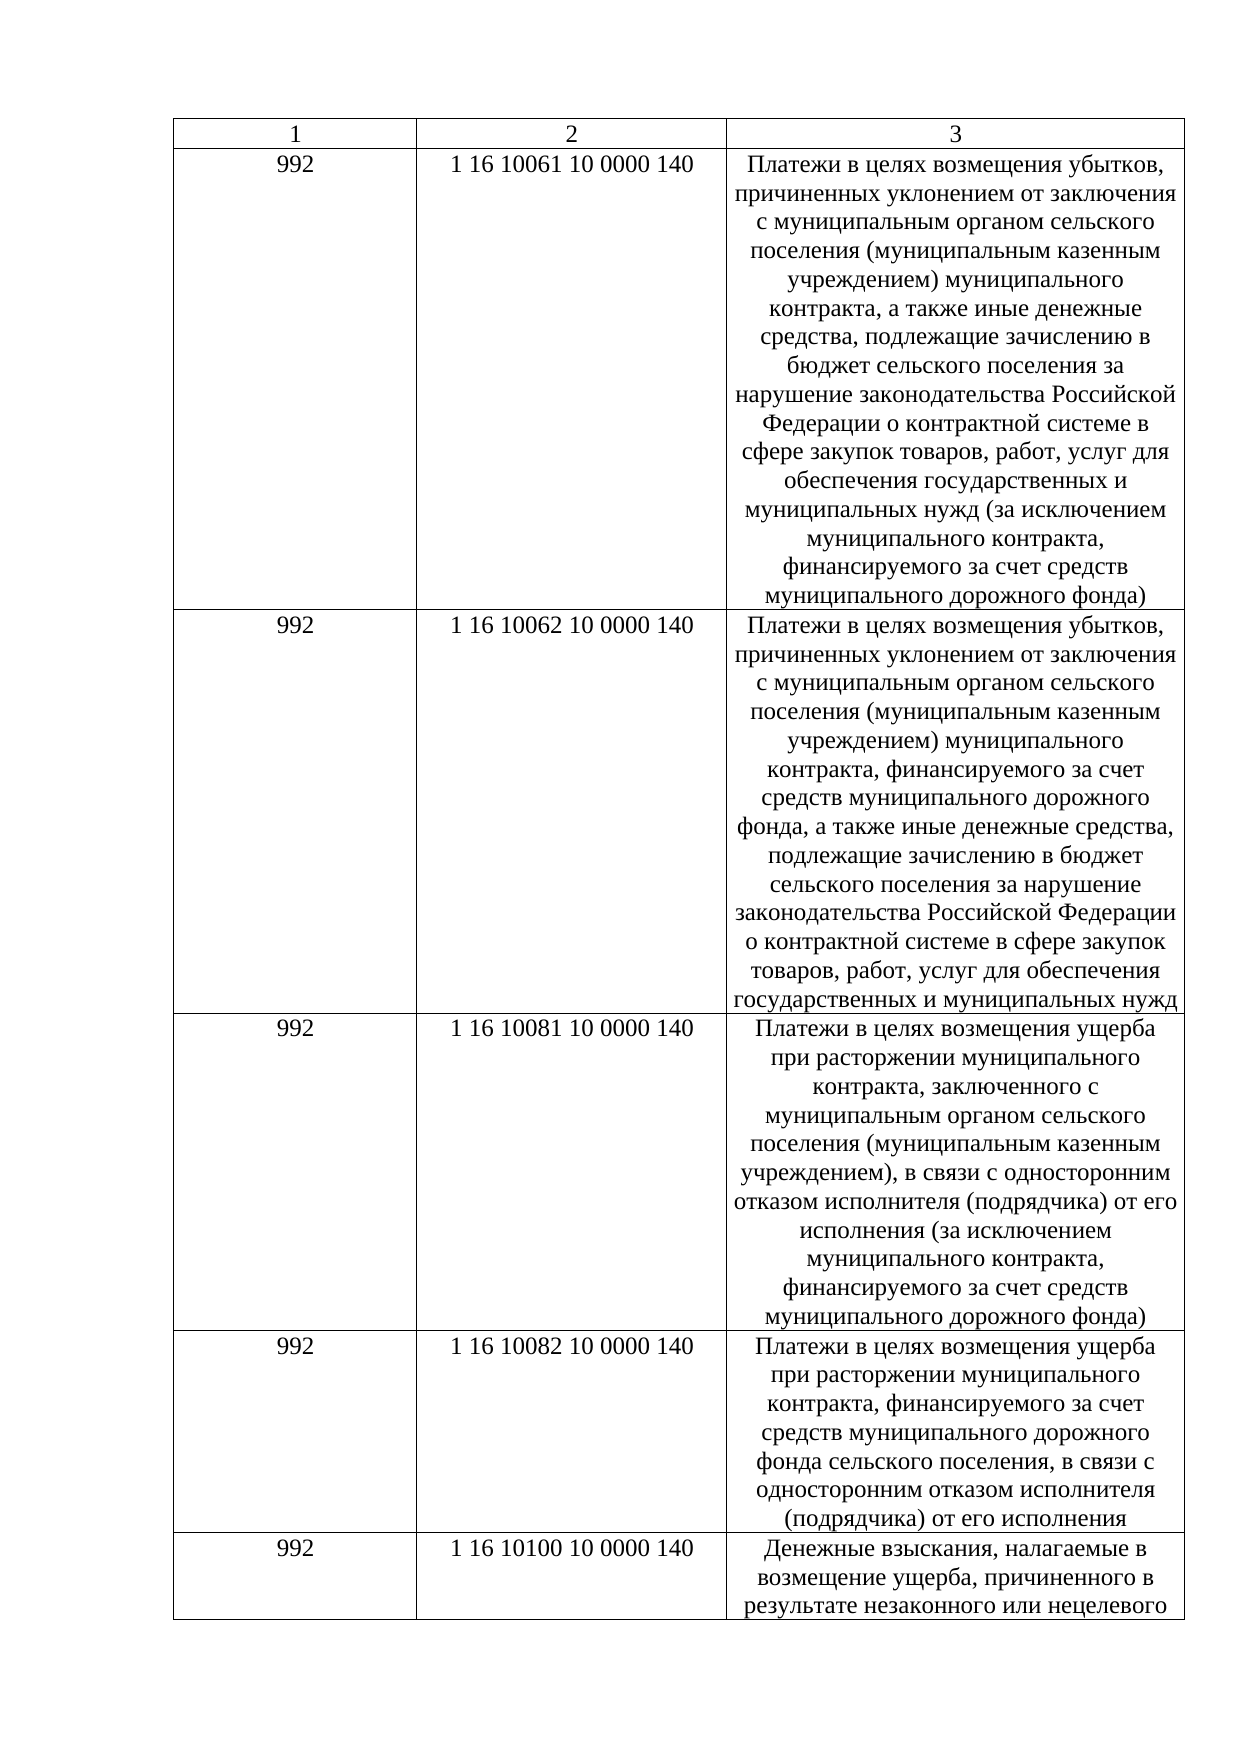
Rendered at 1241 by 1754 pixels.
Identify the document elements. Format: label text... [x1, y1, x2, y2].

table_header 2 [417, 119, 726, 148]
table_header 1 [174, 119, 416, 148]
table_cell 1 16 10100 10 0000 140 [417, 1533, 726, 1619]
table_header 3 [727, 119, 1184, 148]
table_cell Платежи в целях возмещения убытков, причиненных уклонением от заключения с муниципальным органом сельского поселения (муниципальным казенным учреждением) муниципального контракта, финансируемого за счет средств муниципального дорожного фонда, а также иные денежные средства, подлежащие зачислению в бюджет сельского поселения за нарушение законодательства Российской Федерации о контрактной системе в сфере закупок товаров, работ, услуг для обеспечения государственных и муниципальных нужд [727, 610, 1184, 1012]
table_cell 1 16 10061 10 0000 140 [417, 149, 726, 609]
table_cell 992 [174, 610, 416, 1012]
table_cell Платежи в целях возмещения ущерба при расторжении муниципального контракта, заключенного с муниципальным органом сельского поселения (муниципальным казенным учреждением), в связи с односторонним отказом исполнителя (подрядчика) от его исполнения (за исключением муниципального контракта, финансируемого за счет средств муниципального дорожного фонда) [727, 1014, 1184, 1330]
table_cell Платежи в целях возмещения убытков, причиненных уклонением от заключения с муниципальным органом сельского поселения (муниципальным казенным учреждением) муниципального контракта, а также иные денежные средства, подлежащие зачислению в бюджет сельского поселения за нарушение законодательства Российской Федерации о контрактной системе в сфере закупок товаров, работ, услуг для обеспечения государственных и муниципальных нужд (за исключением муниципального контракта, финансируемого за счет средств муниципального дорожного фонда) [727, 149, 1184, 609]
table_cell 1 16 10081 10 0000 140 [417, 1014, 726, 1330]
table_cell 992 [174, 149, 416, 609]
table_cell 992 [174, 1014, 416, 1330]
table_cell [727, 1533, 1184, 1619]
table_cell 1 16 10062 10 0000 140 [417, 610, 726, 1012]
table_cell 1 16 10082 10 0000 140 [417, 1331, 726, 1532]
table_cell 992 [174, 1533, 416, 1619]
table_cell 992 [174, 1331, 416, 1532]
table_cell Платежи в целях возмещения ущерба при расторжении муниципального контракта, финансируемого за счет средств муниципального дорожного фонда сельского поселения, в связи с односторонним отказом исполнителя (подрядчика) от его исполнения [727, 1331, 1184, 1532]
